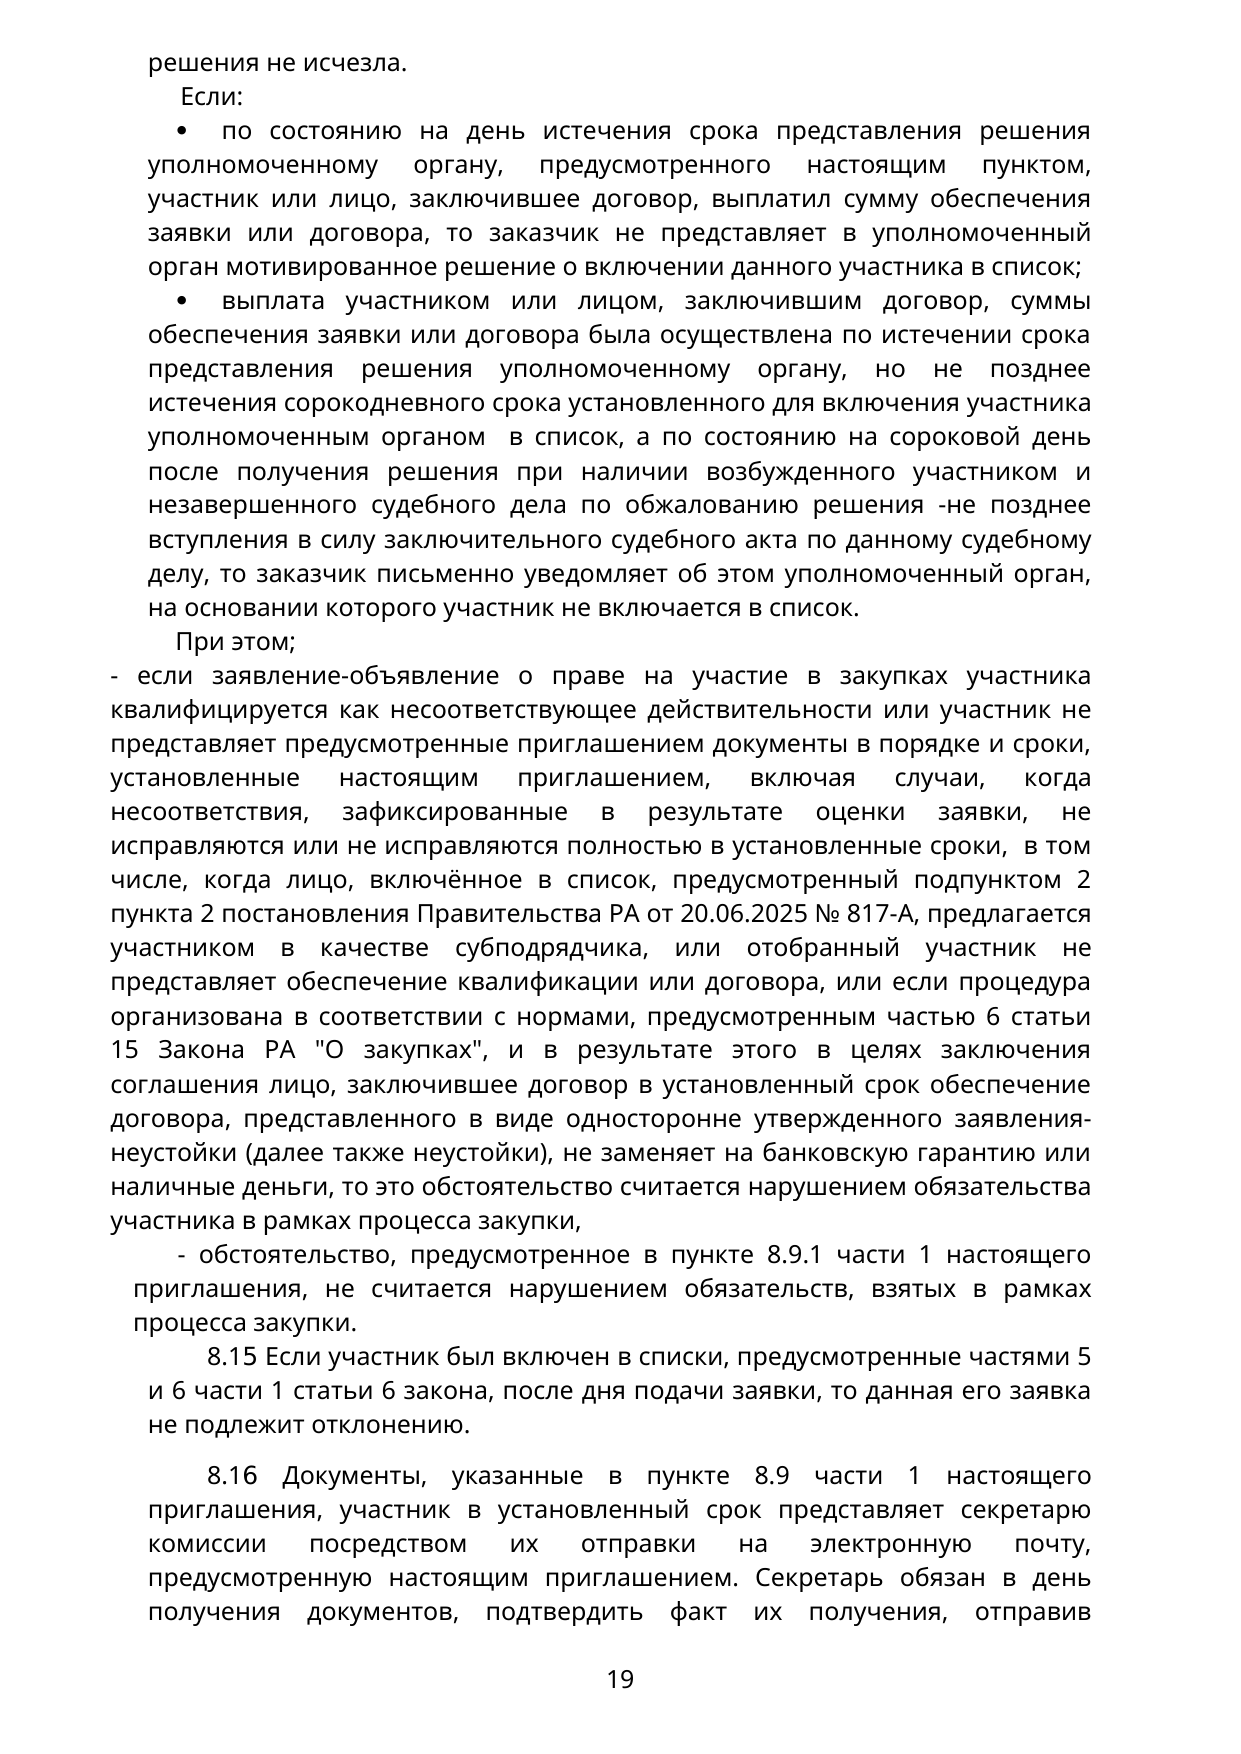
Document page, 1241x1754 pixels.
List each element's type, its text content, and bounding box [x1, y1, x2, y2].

text - oбстоятельство, предусмотренное в пункте 8.9.1 части 1 настоящего приглашения, не считается нарушением обязательств, взятых в рамках процесса закупки. [133, 1237, 1092, 1339]
list по состоянию на день истечения срока представления решения уполномоченному органу, предусмотренного настоящим пунктом, участник или лицо, заключившее договор, выплатил сумму обеспечения заявки или договора, то заказчик не представляет в уполномоченный орган мотивированное решение о включении данного участника в список; [148, 112, 1092, 283]
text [148, 1458, 1092, 1628]
text Если: [148, 78, 1092, 112]
list выплата участником или лицом, заключившим договор, суммы обеспечения заявки или договора была осуществлена по истечении срока представления решения уполномоченному органу, но не позднее истечения сорокодневного срока установленного для включения участника уполномоченным органом в список, а по состоянию на сороковой день после получения решения при наличии возбужденного участником и незавершенного судебного дела по обжалованию решения -не позднее вступления в силу заключительного судебного акта по данному судебному делу, то заказчик письменно уведомляет об этом уполномоченный орган, на основании которого участник не включается в список. [148, 283, 1092, 623]
text - если заявление-объявление о праве на участие в закупках участника квалифицируется как несоответствующее действительности или участник не представляет предусмотренные приглашением документы в порядке и сроки, установленные настоящим приглашением, включая случаи, когда несоответствия, зафиксированные в результате оценки заявки, не исправляются или не исправляются полностью в установленные сроки, в том числе, когда лицо, включённое в список, предусмотренный подпунктом 2 пункта 2 постановления Правительства РА от 20.06.2025 № 817-А, предлагается участником в качестве субподрядчика, или отобранный участник не представляет обеспечение квалификации или договора, или если процедура организована в соответствии с нормами, предусмотренным частью 6 статьи 15 Закона РА "О закупках", и в результате этого в целях заключения соглашения лицо, заключившее договор в установленный срок обеспечение договора, представленного в виде односторонне утвержденного заявления- неустойки (далее также неустойки), не заменяет на банковскую гарантию или наличные деньги, то это обстоятельство считается нарушением обязательства участника в рамках процесса закупки, [110, 657, 1092, 1237]
text При этом; [110, 623, 1092, 657]
text 8.15 Если участник был включен в списки, предусмотренные частями 5 и 6 части 1 статьи 6 закона, после дня подачи заявки, то данная его заявка не подлежит отклонению. [148, 1339, 1092, 1441]
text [148, 44, 1092, 78]
